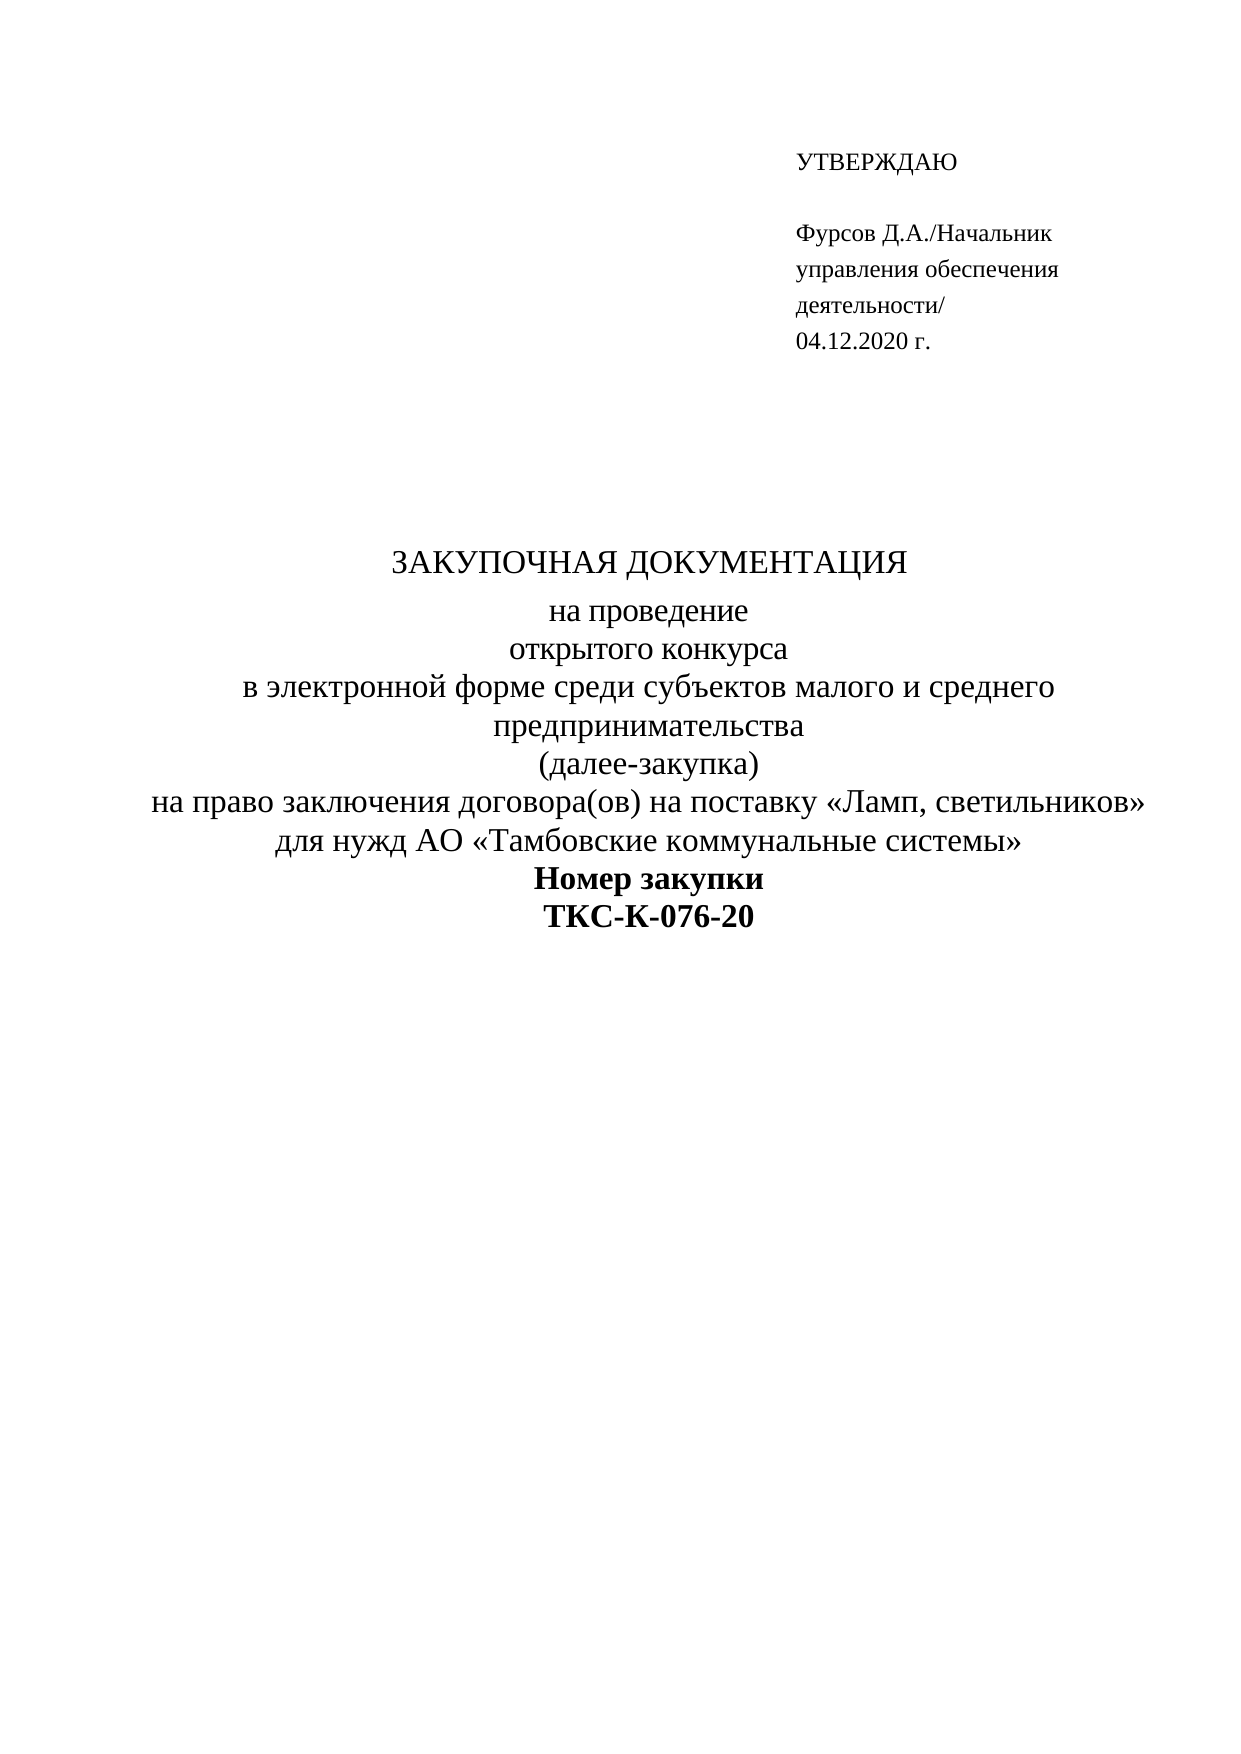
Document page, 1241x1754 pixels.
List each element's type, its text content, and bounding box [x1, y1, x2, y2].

text на право заключения договора(ов) на поставку «Ламп, светильников» [131, 782, 1166, 820]
text в электронной форме среди субъектов малого и среднего предпринимательства [131, 667, 1166, 743]
text для нужд АО «Тамбовские коммунальные системы» [131, 820, 1166, 858]
text ЗАКУПОЧНАЯ ДОКУМЕНТАЦИЯ [131, 542, 1168, 580]
text 04.12.2020 г. [796, 326, 1168, 355]
text открытого конкурса [131, 628, 1166, 667]
text УТВЕРЖДАЮ [796, 147, 1168, 175]
text на проведение [131, 590, 1166, 628]
text (далее-закупка) [131, 743, 1166, 782]
text ТКС-К-076-20 [131, 897, 1166, 935]
text Номер закупки [131, 858, 1166, 897]
text Фурсов Д.А./Начальник управления обеспечения деятельности/ [796, 218, 1168, 319]
